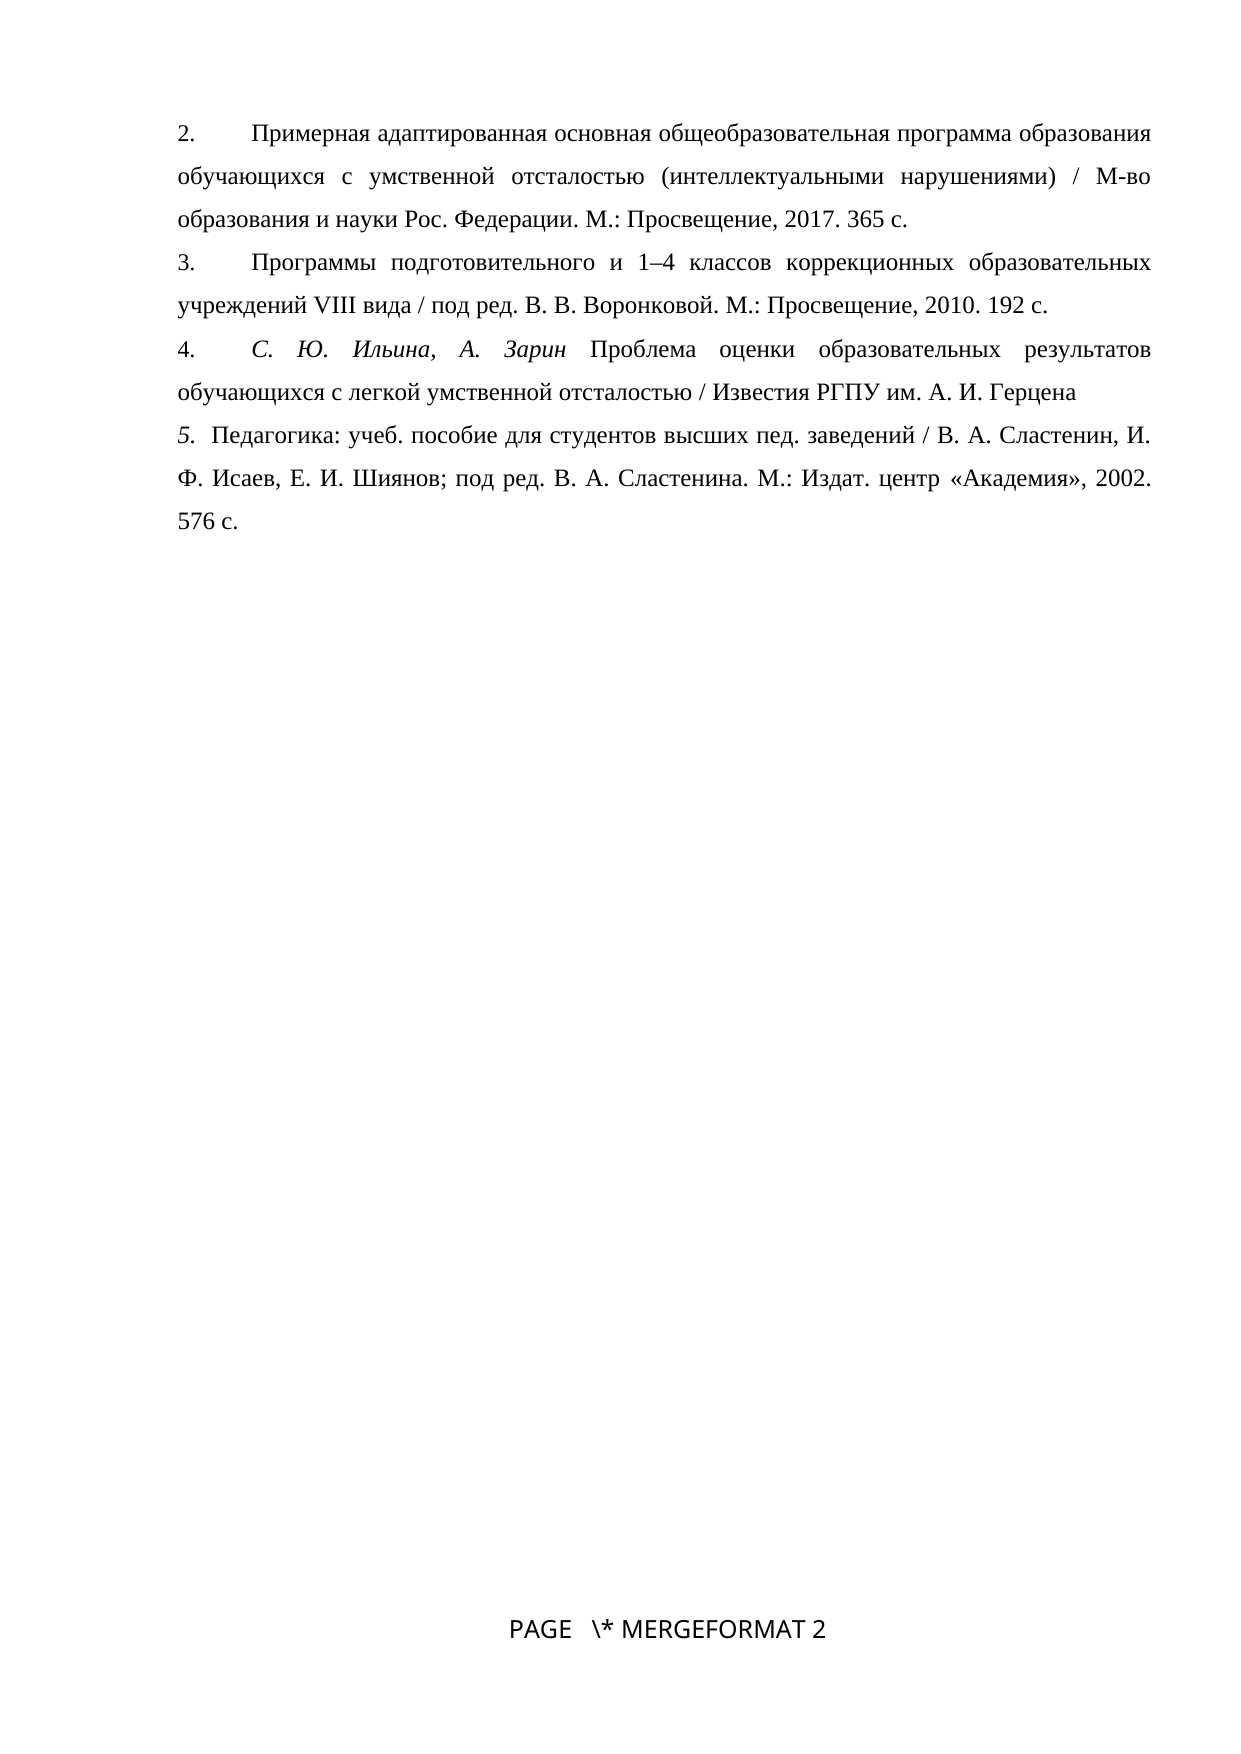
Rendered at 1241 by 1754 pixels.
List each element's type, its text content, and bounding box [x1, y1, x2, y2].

text 5. Педагогика: учеб. пособие для студентов высших пед. заведений / В. А. Сластенин, И. Ф. Исаев, Е. И. Шиянов; под ред. В. А. Сластенина. М.: Издат. центр «Академия», 2002. 576 с. [177, 420, 1152, 535]
list Программы подготовительного и 1–4 классов коррекционных образовательных учреждений VIII вида / под ред. В. В. Воронковой. М.: Просвещение, 2010. 192 с. [177, 247, 1152, 319]
list Примерная адаптированная основная общеобразовательная программа образования обучающихся с умственной отсталостью (интеллектуальными нарушениями) / М-во образования и науки Рос. Федерации. М.: Просвещение, 2017. 365 с. [177, 118, 1152, 233]
list С. Ю. Ильина, А. Зарин Проблема оценки образовательных результатов обучающихся с легкой умственной отсталостью / Известия РГПУ им. А. И. Герцена [177, 334, 1152, 406]
